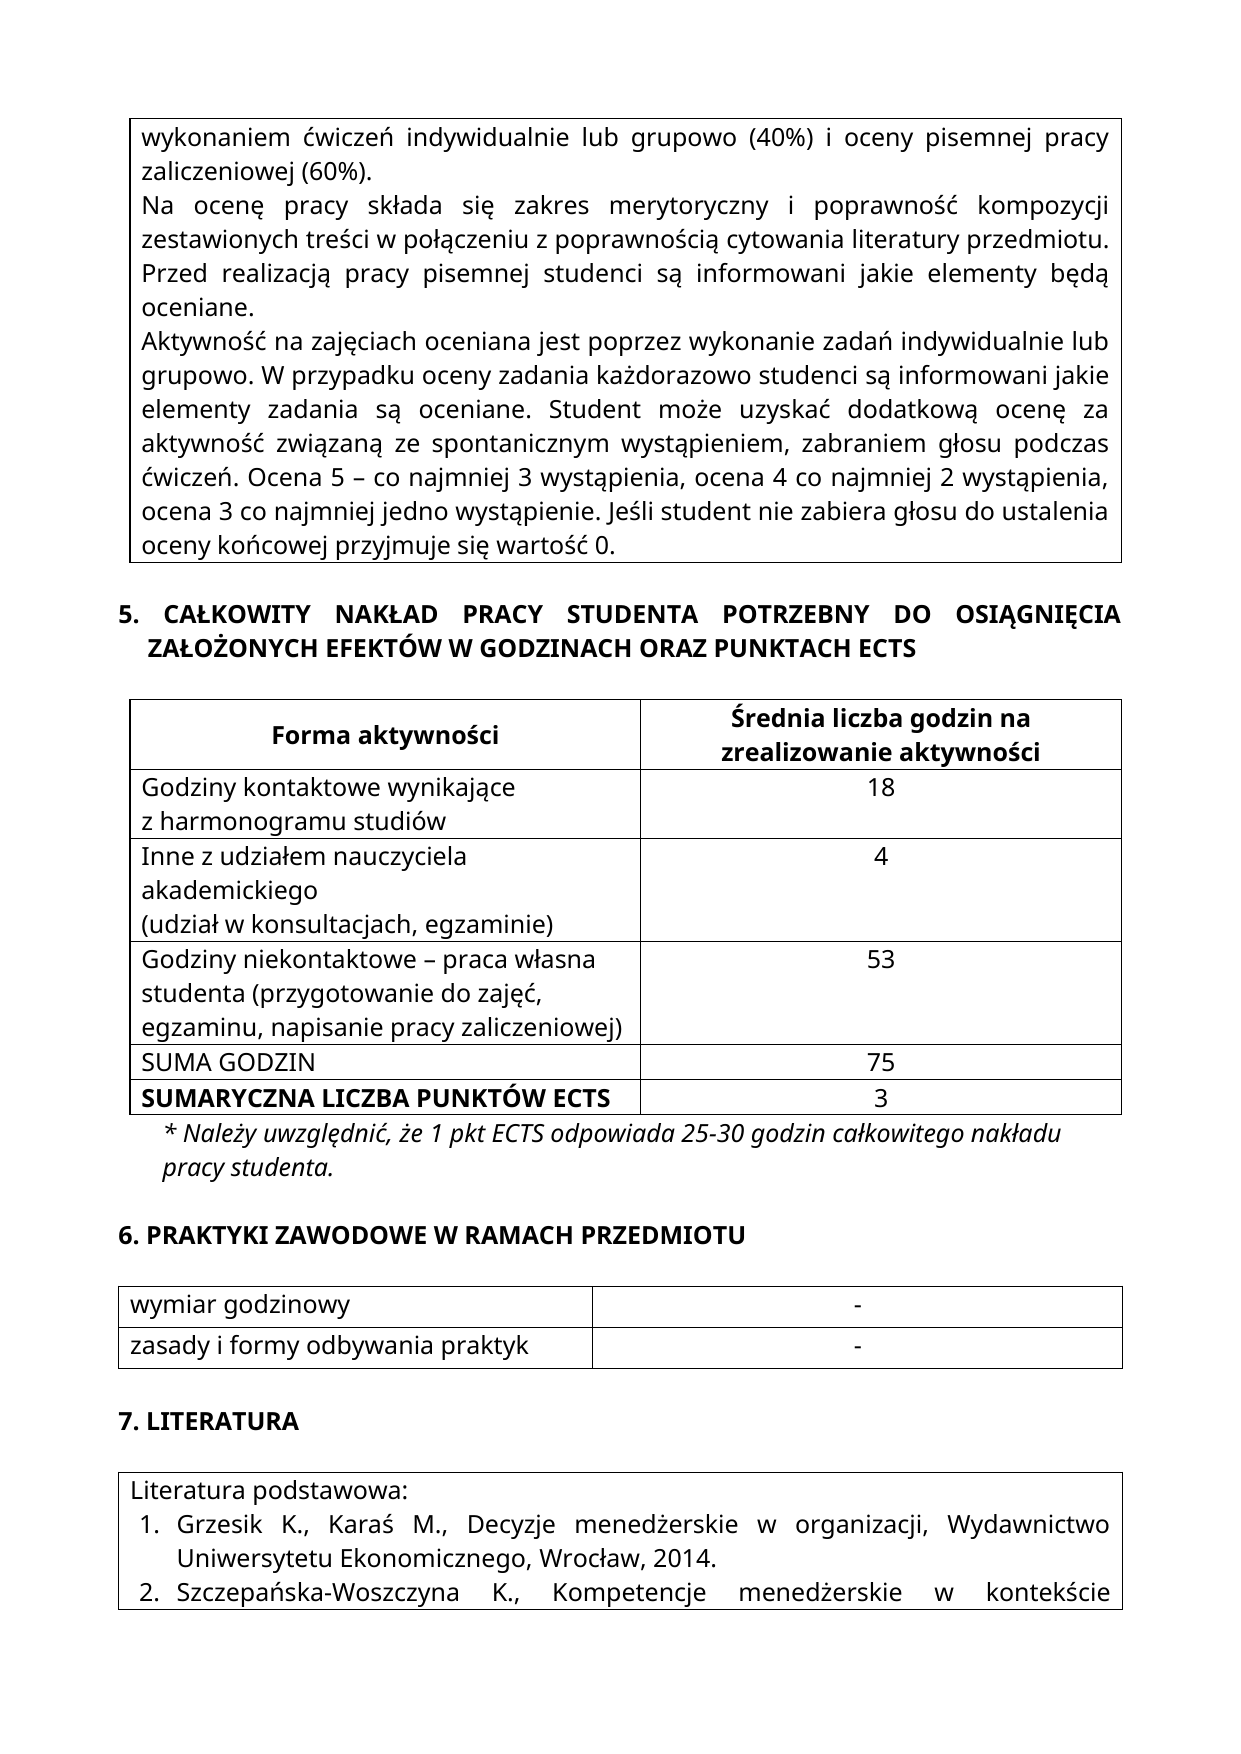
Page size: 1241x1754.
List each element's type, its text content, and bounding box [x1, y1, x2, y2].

text 5. CAŁKOWITY NAKŁAD PRACY STUDENTA POTRZEBNY DO OSIĄGNIĘCIA ZAŁOŻONYCH EFEKTÓW W GODZINACH ORAZ PUNKTACH ECTS [118, 597, 1122, 665]
table_cell Inne z udziałem nauczyciela akademickiego (udział w konsultacjach, egzaminie) [131, 839, 640, 941]
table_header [131, 119, 1121, 562]
table_cell SUMARYCZNA LICZBA PUNKTÓW ECTS [131, 1080, 640, 1114]
table_cell 53 [641, 942, 1121, 1044]
table_cell zasady i formy odbywania praktyk [119, 1328, 592, 1368]
table_cell 4 [641, 839, 1121, 941]
table_header Forma aktywności [131, 700, 640, 768]
table_header Średnia liczba godzin na zrealizowanie aktywności [641, 700, 1121, 768]
table_cell Godziny kontaktowe wynikające z harmonogramu studiów [131, 770, 640, 838]
text 6. PRAKTYKI ZAWODOWE W RAMACH PRZEDMIOTU [118, 1217, 1122, 1252]
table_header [119, 1473, 1122, 1609]
table_cell SUMA GODZIN [131, 1045, 640, 1079]
text * Należy uwzględnić, że 1 pkt ECTS odpowiada 25-30 godzin całkowitego nakładu pracy studenta. [162, 1115, 1122, 1183]
table_cell - [593, 1328, 1122, 1368]
table_cell 18 [641, 770, 1121, 838]
table_header - [593, 1287, 1122, 1327]
table_header wymiar godzinowy [119, 1287, 592, 1327]
text 7. LITERATURA [118, 1403, 1122, 1437]
table_cell 75 [641, 1045, 1121, 1079]
table_cell 3 [641, 1080, 1121, 1114]
table_cell Godziny niekontaktowe – praca własna studenta (przygotowanie do zajęć, egzaminu, napisanie pracy zaliczeniowej) [131, 942, 640, 1044]
